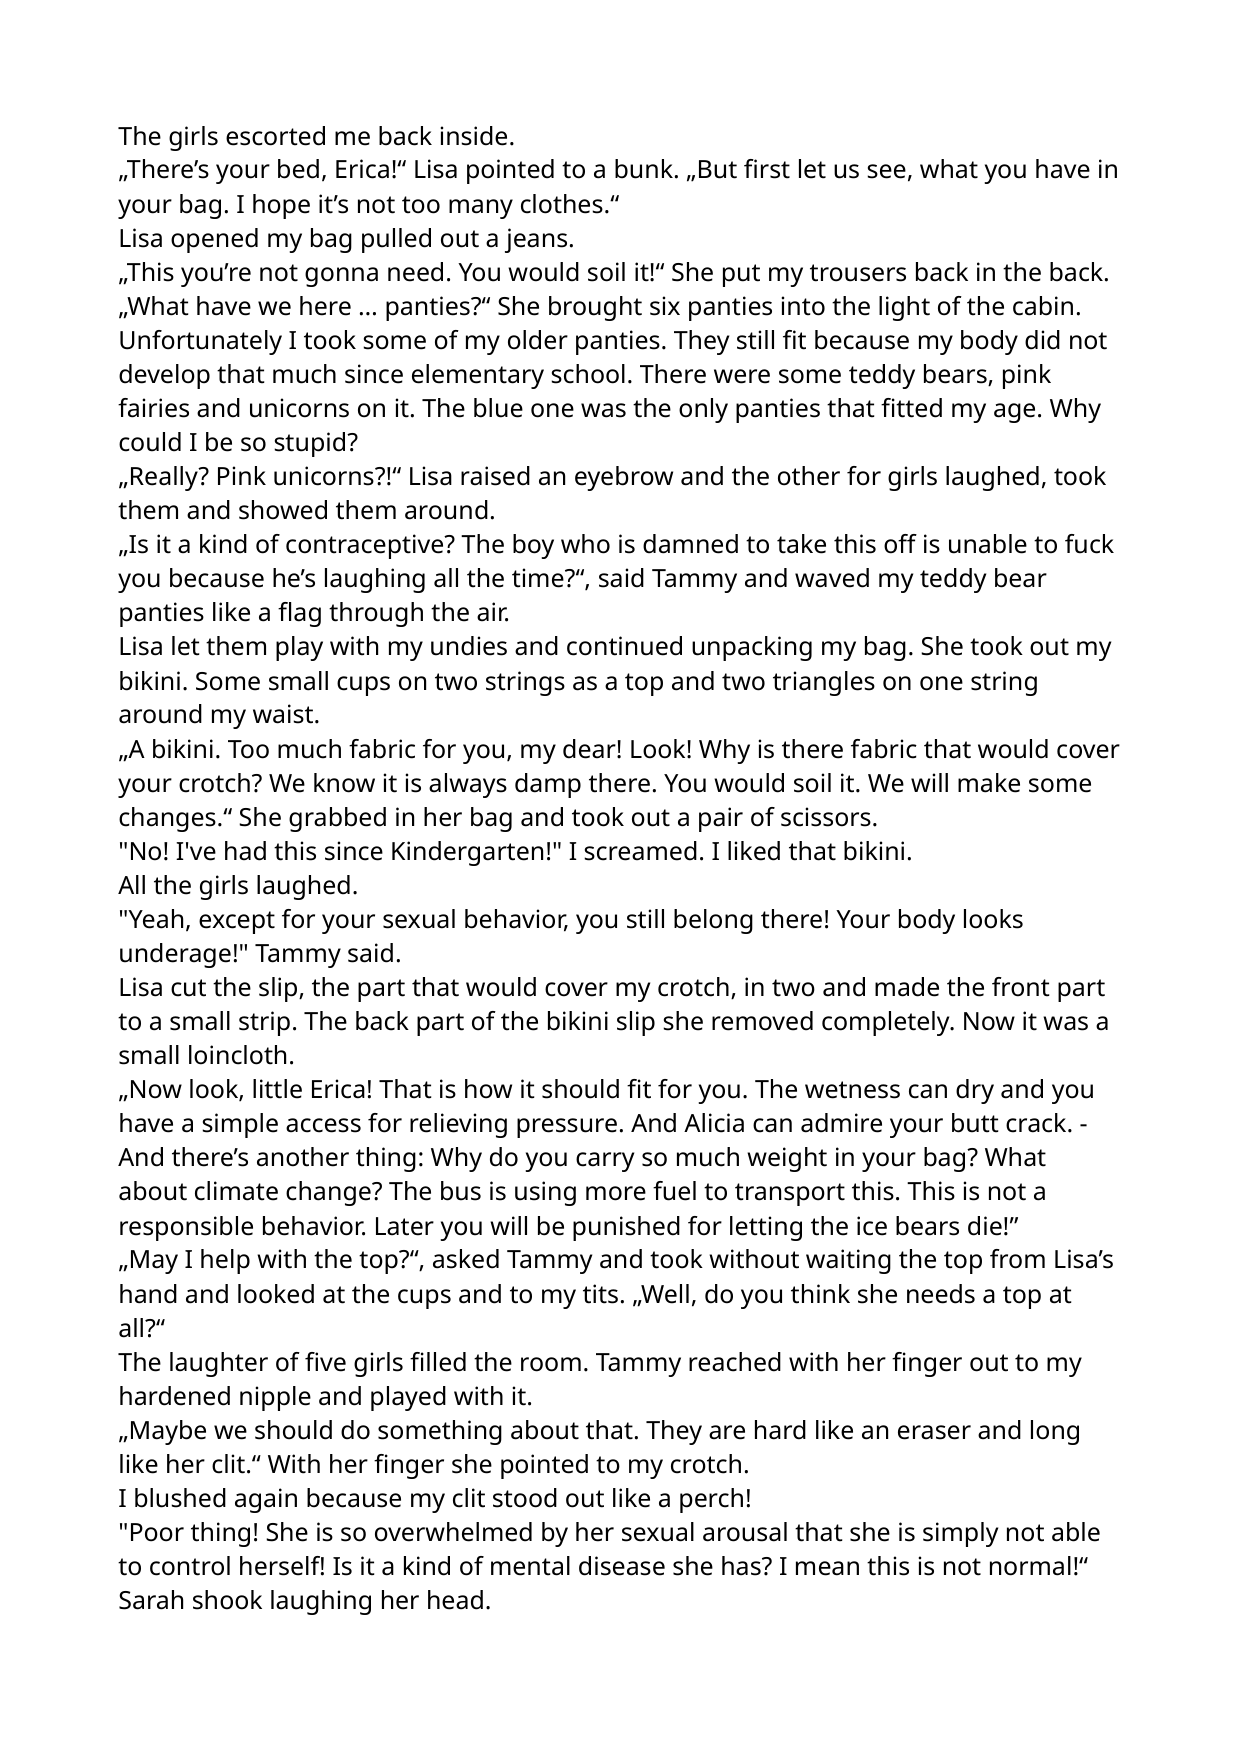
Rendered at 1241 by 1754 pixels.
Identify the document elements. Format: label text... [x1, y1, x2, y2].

text All the girls laughed. [118, 867, 1122, 902]
text Lisa opened my bag pulled out a jeans. [118, 220, 1122, 254]
text I blushed again because my clit stood out like a perch! [118, 1481, 1122, 1515]
text „May I help with the top?“, asked Tammy and took without waiting the top from Lisa’s hand and looked at the cups and to my tits. „Well, do you think she needs a top at all?“ [118, 1242, 1122, 1344]
text „Is it a kind of contraceptive? The boy who is damned to take this off is unable to fuck you because he’s laughing all the time?“, said Tammy and waved my teddy bear panties like a flag through the air. [118, 527, 1122, 629]
text „What have we here … panties?“ She brought six panties into the light of the cabin. Unfortunately I took some of my older panties. They still fit because my body did not develop that much since elementary school. There were some teddy bears, pink fairies and unicorns on it. The blue one was the only panties that fitted my age. Why could I be so stupid? [118, 288, 1122, 459]
text "No! I've had this since Kindergarten!" I screamed. I liked that bikini. [118, 833, 1122, 867]
text „A bikini. Too much fabric for you, my dear! Look! Why is there fabric that would cover your crotch? We know it is always damp there. You would soil it. We will make some changes.“ She grabbed in her bag and took out a pair of scissors. [118, 731, 1122, 833]
text „Maybe we should do something about that. They are hard like an eraser and long like her clit.“ With her finger she pointed to my crotch. [118, 1412, 1122, 1481]
text Lisa cut the slip, the part that would cover my crotch, in two and made the front part to a small strip. The back part of the bikini slip she removed completely. Now it was a small loincloth. [118, 970, 1122, 1072]
text The girls escorted me back inside. [118, 118, 1122, 152]
text "Poor thing! She is so overwhelmed by her sexual arousal that she is simply not able to control herself! Is it a kind of mental disease she has? I mean this is not normal!“ Sarah shook laughing her head. [118, 1515, 1122, 1617]
text The laughter of five girls filled the room. Tammy reached with her finger out to my hardened nipple and played with it. [118, 1344, 1122, 1412]
text „Really? Pink unicorns?!“ Lisa raised an eyebrow and the other for girls laughed, took them and showed them around. [118, 459, 1122, 527]
text „This you’re not gonna need. You would soil it!“ She put my trousers back in the back. [118, 254, 1122, 288]
text "Yeah, except for your sexual behavior, you still belong there! Your body looks underage!" Tammy said. [118, 902, 1122, 970]
text „Now look, little Erica! That is how it should fit for you. The wetness can dry and you have a simple access for relieving pressure. And Alicia can admire your butt crack. - And there’s another thing: Why do you carry so much weight in your bag? What about climate change? The bus is using more fuel to transport this. This is not a responsible behavior. Later you will be punished for letting the ice bears die!” [118, 1072, 1122, 1242]
text „There’s your bed, Erica!“ Lisa pointed to a bunk. „But first let us see, what you have in your bag. I hope it’s not too many clothes.“ [118, 152, 1122, 220]
text Lisa let them play with my undies and continued unpacking my bag. She took out my bikini. Some small cups on two strings as a top and two triangles on one string around my waist. [118, 629, 1122, 731]
